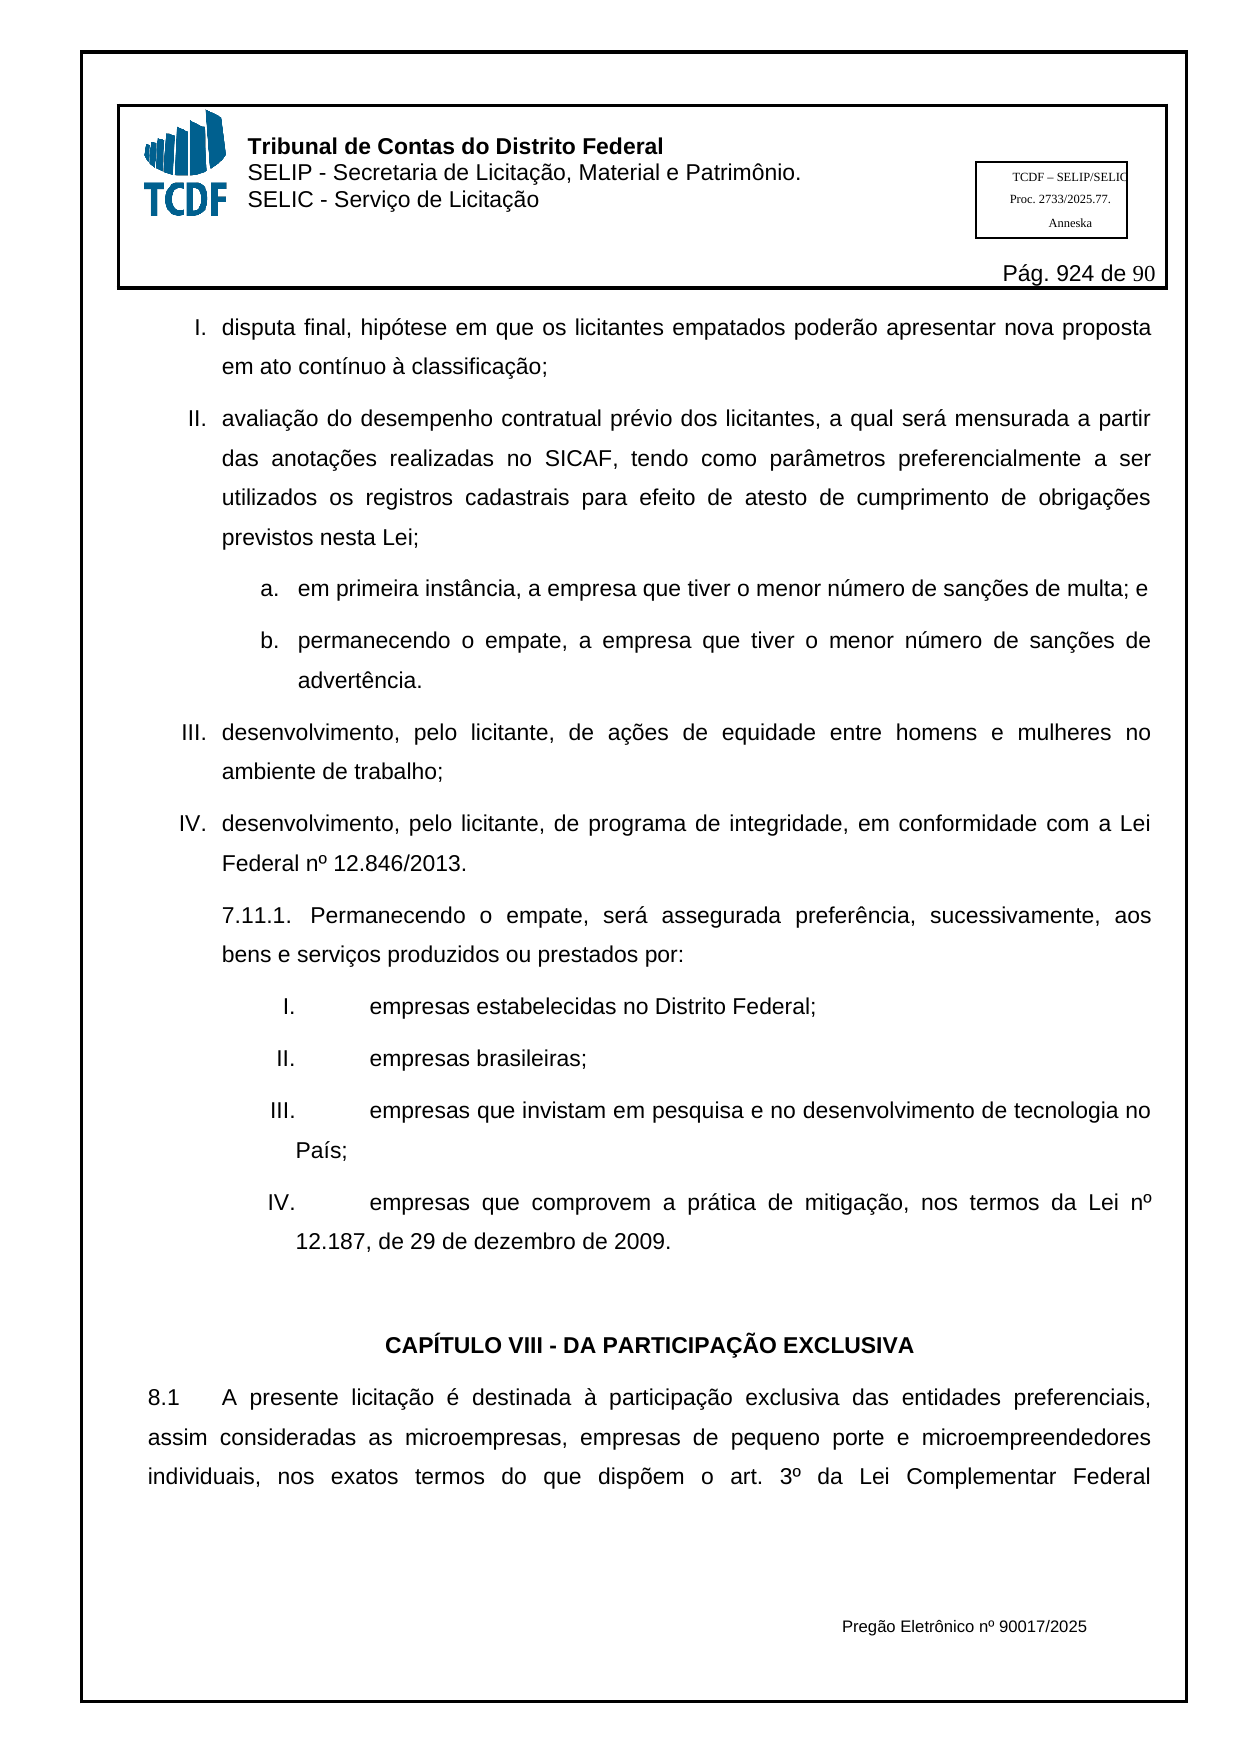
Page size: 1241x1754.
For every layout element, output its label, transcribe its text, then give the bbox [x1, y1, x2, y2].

list desenvolvimento, pelo licitante, de programa de integridade, em conformidade com a Lei Federal nº 12.846/2013. [207, 810, 1152, 876]
list empresas brasileiras; [295, 1045, 1152, 1072]
list empresas que invistam em pesquisa e no desenvolvimento de tecnologia no País; [295, 1097, 1152, 1163]
list empresas que comprovem a prática de mitigação, nos termos da Lei nº 12.187, de 29 de dezembro de 2009. [295, 1189, 1152, 1254]
text Capítulo VIII - DA PARTICIPAÇÃO EXCLUSIVA [148, 1332, 1152, 1358]
text 7.11.1. Permanecendo o empate, será assegurada preferência, sucessivamente, aos bens e serviços produzidos ou prestados por: [222, 902, 1152, 968]
list avaliação do desempenho contratual prévio dos licitantes, a qual será mensurada a partir das anotações realizadas no SICAF, tendo como parâmetros preferencialmente a ser utilizados os registros cadastrais para efeito de atesto de cumprimento de obrigações previstos nesta Lei; [207, 405, 1152, 550]
list desenvolvimento, pelo licitante, de ações de equidade entre homens e mulheres no ambiente de trabalho; [207, 719, 1152, 785]
list empresas estabelecidas no Distrito Federal; [295, 993, 1152, 1019]
list disputa final, hipótese em que os licitantes empatados poderão apresentar nova proposta em ato contínuo à classificação; [207, 313, 1152, 379]
list em primeira instância, a empresa que tiver o menor número de sanções de multa; e [260, 575, 1152, 602]
list permanecendo o empate, a empresa que tiver o menor número de sanções de advertência. [260, 627, 1152, 693]
picture [129, 107, 241, 218]
